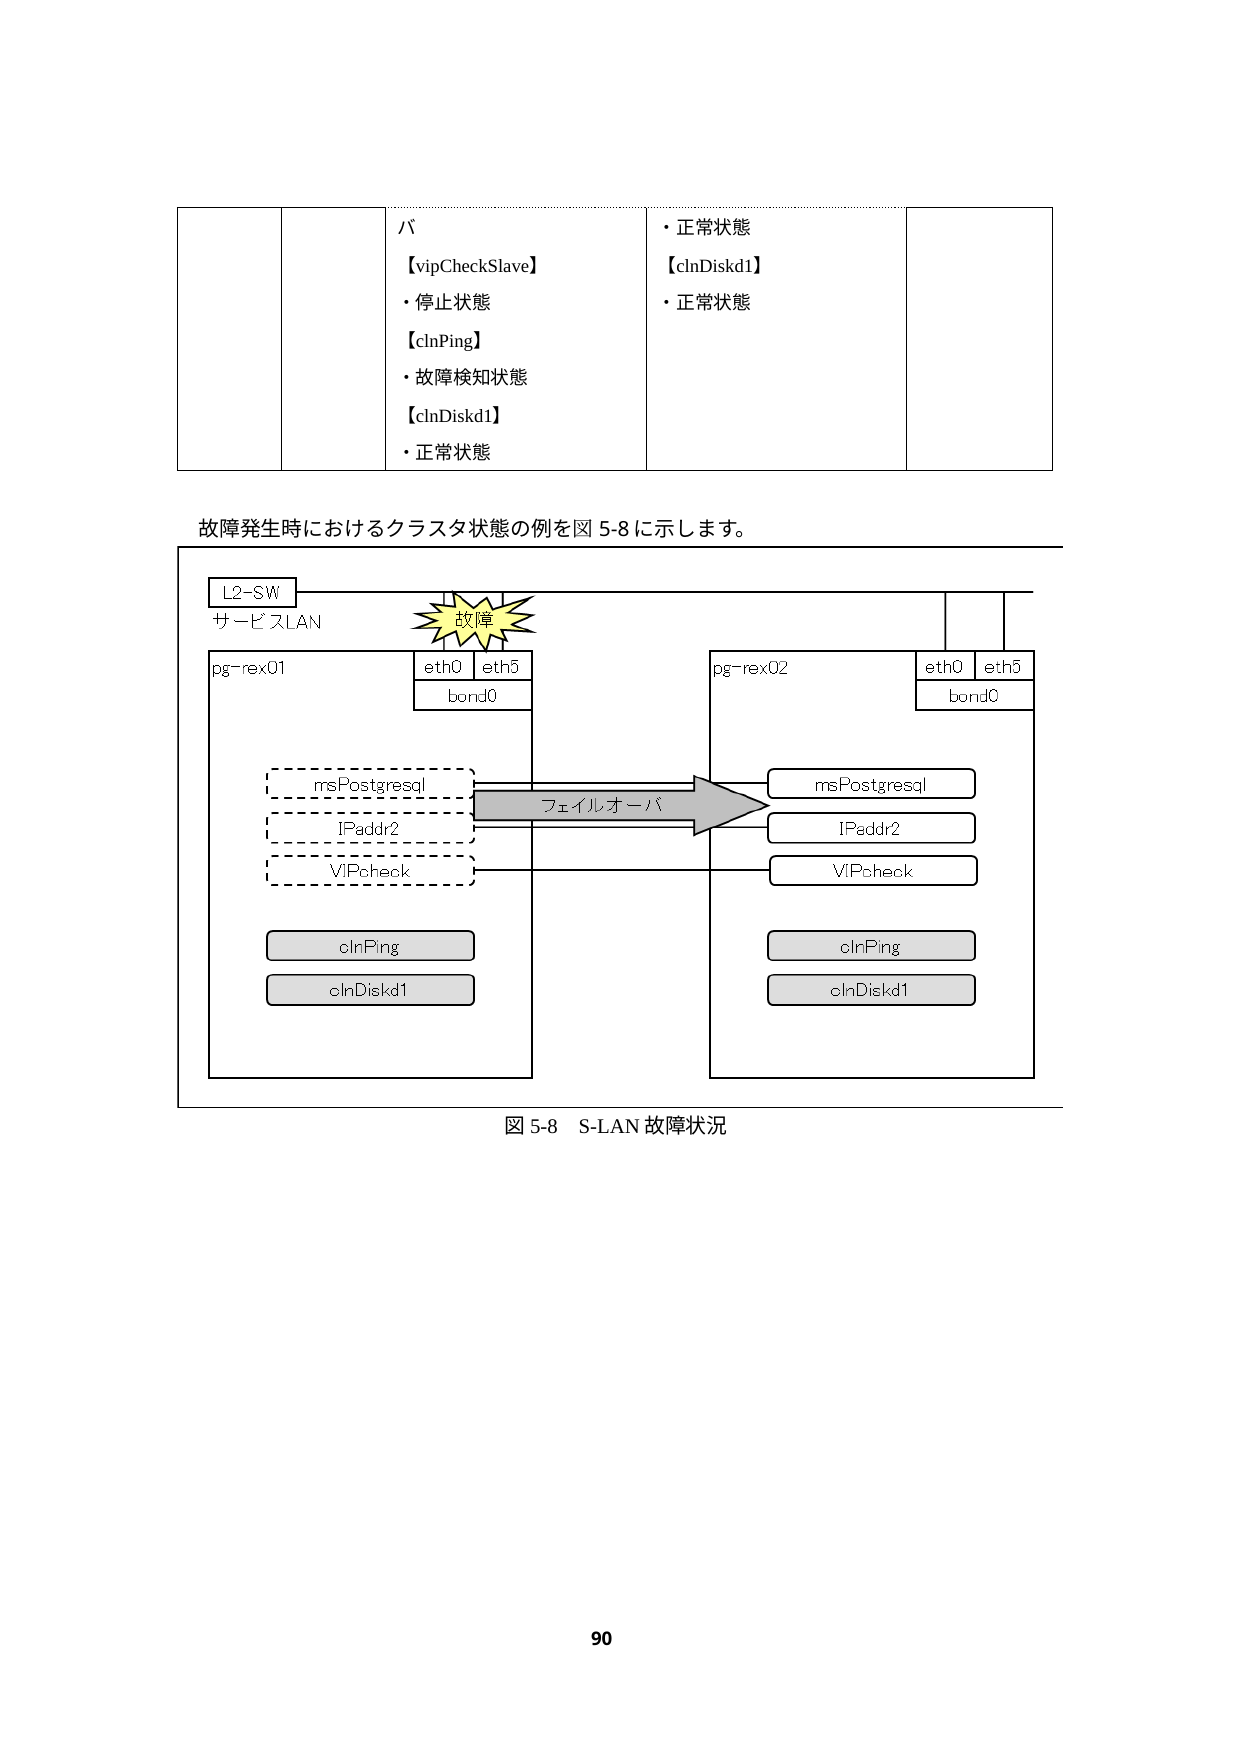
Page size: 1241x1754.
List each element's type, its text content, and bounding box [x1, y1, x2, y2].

picture [177, 546, 1063, 1108]
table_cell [647, 207, 906, 470]
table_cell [386, 207, 646, 470]
